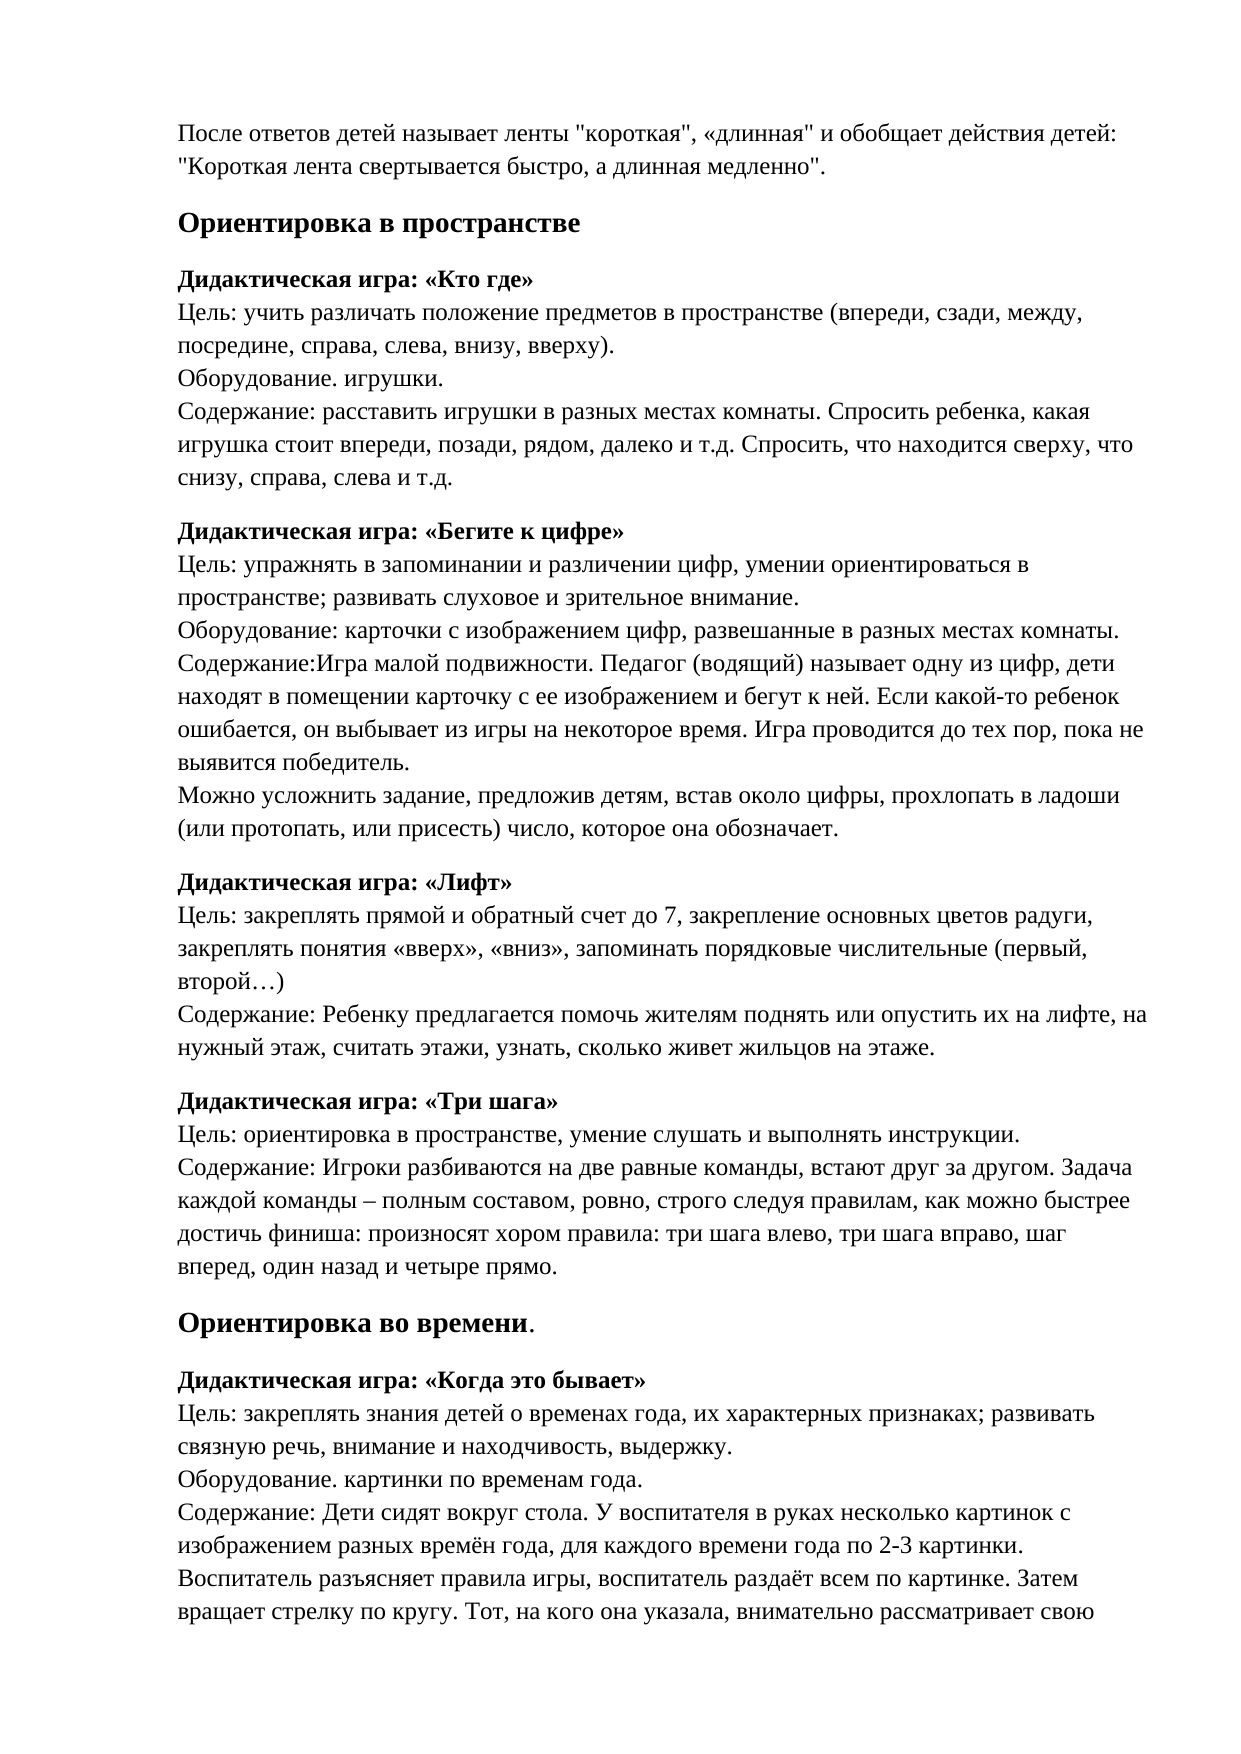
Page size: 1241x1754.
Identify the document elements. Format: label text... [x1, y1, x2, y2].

text Ориентировка в пространстве [177, 205, 1152, 238]
text Ориентировка во времени. [177, 1305, 1152, 1339]
text Дидактическая игра: «Лифт» Цель: закреплять прямой и обратный счет до 7, закрепление основных цветов радуги, закреплять понятия «вверх», «вниз», запоминать порядковые числительные (первый, второй…) Содержание: Ребенку предлагается помочь жителям поднять или опустить их на лифте, на нужный этаж, считать этажи, узнать, сколько живет жильцов на этаже. [177, 867, 1152, 1061]
text Дидактическая игра: «Три шага» Цель: ориентировка в пространстве, умение слушать и выполнять инструкции. Содержание: Игроки разбиваются на две равные команды, встают друг за другом. Задача каждой команды – полным составом, ровно, строго следуя правилам, как можно быстрее достичь финиша: произносят хором правила: три шага влево, три шага вправо, шаг вперед, один назад и четыре прямо. [177, 1086, 1152, 1280]
text Дидактическая игра: «Кто где» Цель: учить различать положение предметов в пространстве (впереди, сзади, между, посредине, справа, слева, внизу, вверху). Оборудование. игрушки. Содержание: расставить игрушки в разных местах комнаты. Спросить ребенка, какая игрушка стоит впереди, позади, рядом, далеко и т.д. Спросить, что находится сверху, что снизу, справа, слева и т.д. [177, 264, 1152, 491]
text Дидактическая игра: «Бегите к цифре» Цель: упражнять в запоминании и различении цифр, умении ориентироваться в пространстве; развивать слуховое и зрительное внимание. Оборудование: карточки с изображением цифр, развешанные в разных местах комнаты. Содержание:Игра малой подвижности. Педагог (водящий) называет одну из цифр, дети находят в помещении карточку с ее изображением и бегут к ней. Если какой-то ребенок ошибается, он выбывает из игры на некоторое время. Игра проводится до тех пор, пока не выявится победитель. Можно усложнить задание, предложив детям, встав около цифры, прохлопать в ладоши (или протопать, или присесть) число, которое она обозначает. [177, 516, 1152, 842]
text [177, 1365, 1152, 1624]
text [177, 118, 1152, 180]
